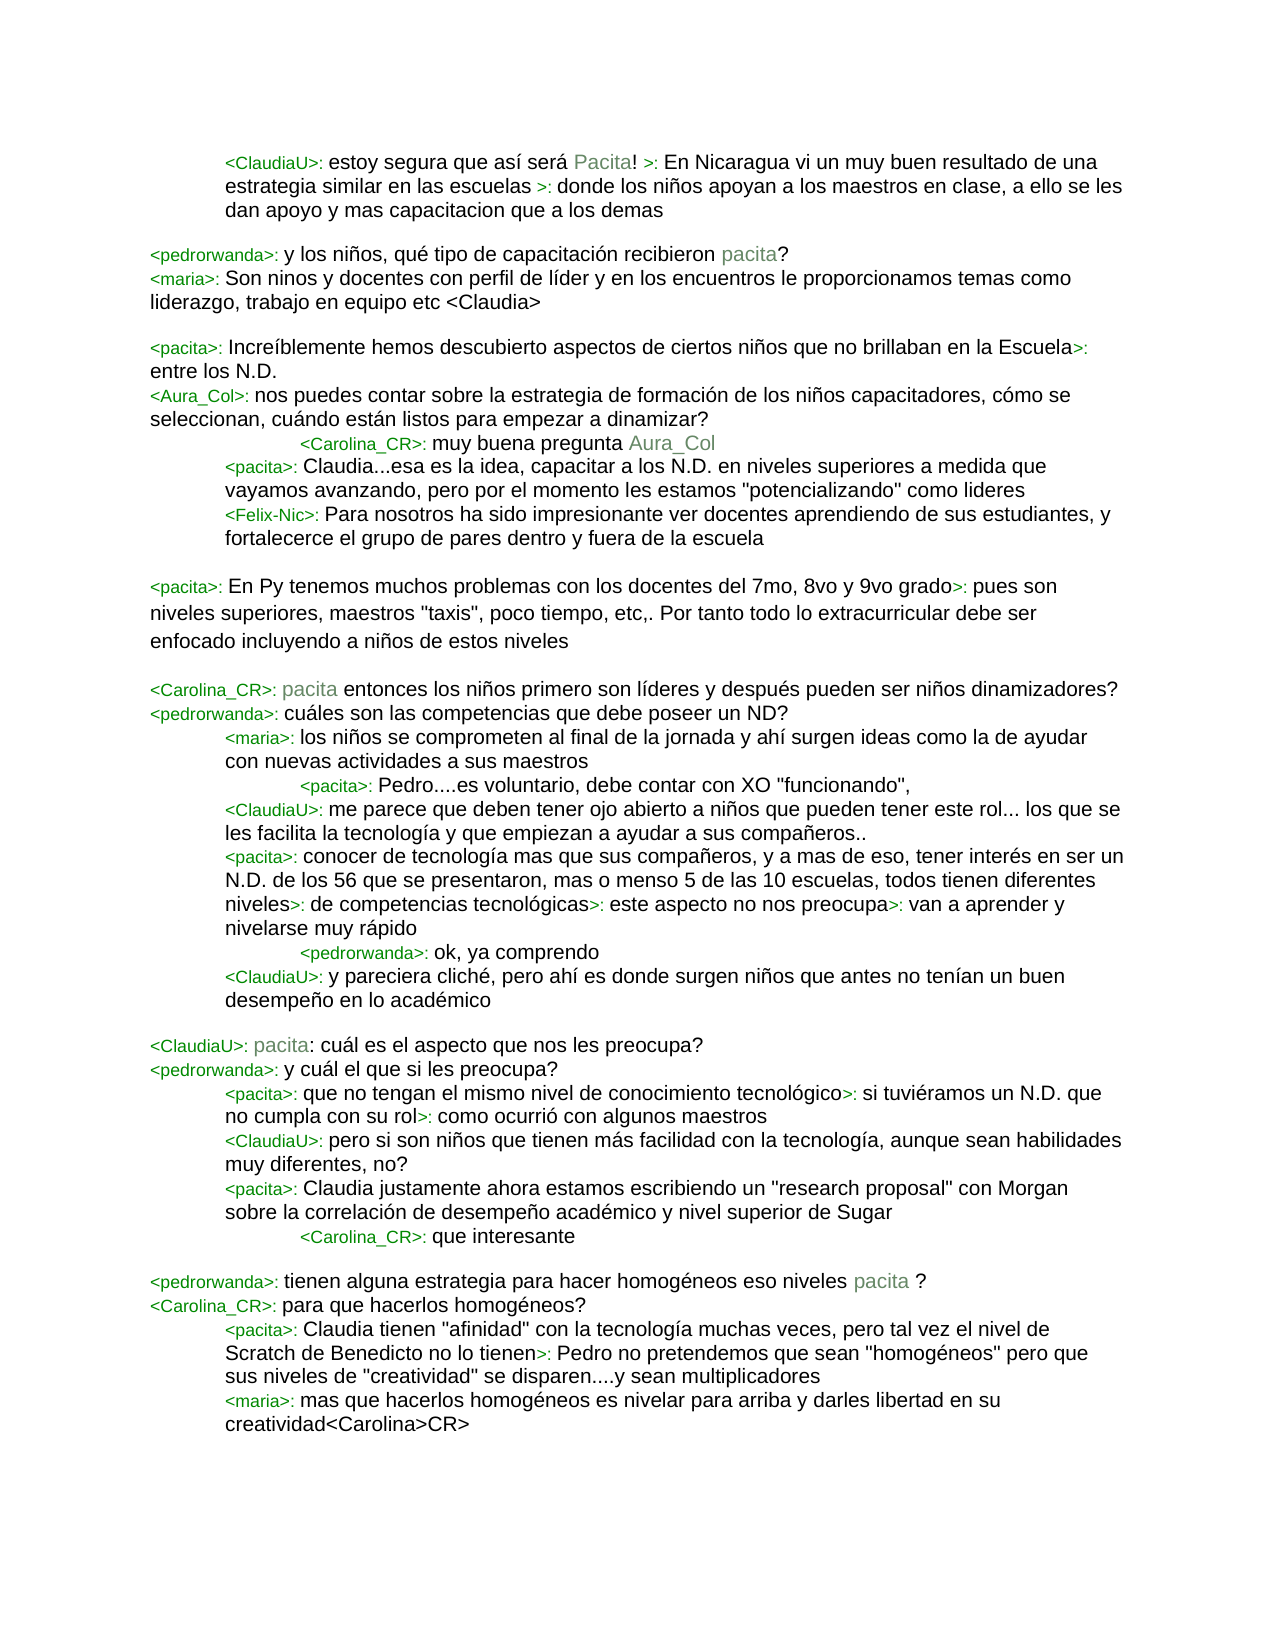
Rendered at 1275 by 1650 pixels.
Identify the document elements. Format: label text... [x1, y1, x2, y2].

text <pacita>: En Py tenemos muchos problemas con los docentes del 7mo, 8vo y 9vo grado>: pues son niveles superiores, maestros "taxis", poco tiempo, etc,. Por tanto todo lo extracurricular debe ser enfocado incluyendo a niños de estos niveles [150, 574, 1125, 653]
text <pacita>: Increíblemente hemos descubierto aspectos de ciertos niños que no brillaban en la Escuela>: entre los N.D. [150, 334, 1125, 382]
text <maria>: mas que hacerlos homogéneos es nivelar para arriba y darles libertad en su creatividad<Carolina>CR> [225, 1388, 1125, 1436]
text <Aura_Col>: nos puedes contar sobre la estrategia de formación de los niños capacitadores, cómo se seleccionan, cuándo están listos para empezar a dinamizar? [150, 382, 1125, 430]
text <Carolina_CR>: pacita entonces los niños primero son líderes y después pueden ser niños dinamizadores? [150, 677, 1125, 701]
text <pedrorwanda>: cuáles son las competencias que debe poseer un ND? [150, 701, 1125, 724]
text <pacita>: que no tengan el mismo nivel de conocimiento tecnológico>: si tuviéramos un N.D. que no cumpla con su rol>: como ocurrió con algunos maestros [225, 1080, 1125, 1128]
text <pedrorwanda>: tienen alguna estrategia para hacer homogéneos eso niveles pacita ? [150, 1268, 1125, 1292]
text <pacita>: Pedro....es voluntario, debe contar con XO "funcionando", [225, 772, 1125, 796]
text <Carolina_CR>: que interesante [225, 1224, 1125, 1248]
text <maria>: los niños se comprometen al final de la jornada y ahí surgen ideas como la de ayudar con nuevas actividades a sus maestros [225, 724, 1125, 772]
text <Carolina_CR>: muy buena pregunta Aura_Col [225, 430, 1125, 454]
text <maria>: Son ninos y docentes con perfil de líder y en los encuentros le proporcionamos temas como liderazgo, trabajo en equipo etc <Claudia> [150, 266, 1125, 314]
text <pedrorwanda>: y cuál el que si les preocupa? [150, 1056, 1125, 1080]
text <ClaudiaU>: me parece que deben tener ojo abierto a niños que pueden tener este rol... los que se les facilita la tecnología y que empiezan a ayudar a sus compañeros.. [225, 796, 1125, 844]
text <pacita>: Claudia tienen "afinidad" con la tecnología muchas veces, pero tal vez el nivel de Scratch de Benedicto no lo tienen>: Pedro no pretendemos que sean "homogéneos" pero que sus niveles de "creatividad" se disparen....y sean multiplicadores [225, 1316, 1125, 1388]
text <pacita>: Claudia...esa es la idea, capacitar a los N.D. en niveles superiores a medida que vayamos avanzando, pero por el momento les estamos "potencializando" como lideres [225, 454, 1125, 502]
text <ClaudiaU>: pacita: cuál es el aspecto que nos les preocupa? [150, 1032, 1125, 1056]
text <pacita>: Claudia justamente ahora estamos escribiendo un "research proposal" con Morgan sobre la correlación de desempeño académico y nivel superior de Sugar [225, 1176, 1125, 1224]
text <pacita>: conocer de tecnología mas que sus compañeros, y a mas de eso, tener interés en ser un N.D. de los 56 que se presentaron, mas o menso 5 de las 10 escuelas, todos tienen diferentes niveles>: de competencias tecnológicas>: este aspecto no nos preocupa>: van a aprender y nivelarse muy rápido [225, 844, 1125, 940]
text <ClaudiaU>: pero si son niños que tienen más facilidad con la tecnología, aunque sean habilidades muy diferentes, no? [225, 1128, 1125, 1176]
text <ClaudiaU>: estoy segura que así será Pacita! >: En Nicaragua vi un muy buen resultado de una estrategia similar en las escuelas >: donde los niños apoyan a los maestros en clase, a ello se les dan apoyo y mas capacitacion que a los demas [225, 150, 1125, 222]
text <Carolina_CR>: para que hacerlos homogéneos? [150, 1292, 1125, 1316]
text <pedrorwanda>: ok, ya comprendo [225, 940, 1125, 964]
text <ClaudiaU>: y pareciera cliché, pero ahí es donde surgen niños que antes no tenían un buen desempeño en lo académico [225, 964, 1125, 1012]
text <Felix-Nic>: Para nosotros ha sido impresionante ver docentes aprendiendo de sus estudiantes, y fortalecerce el grupo de pares dentro y fuera de la escuela [225, 502, 1125, 550]
text <pedrorwanda>: y los niños, qué tipo de capacitación recibieron pacita? [150, 242, 1125, 266]
